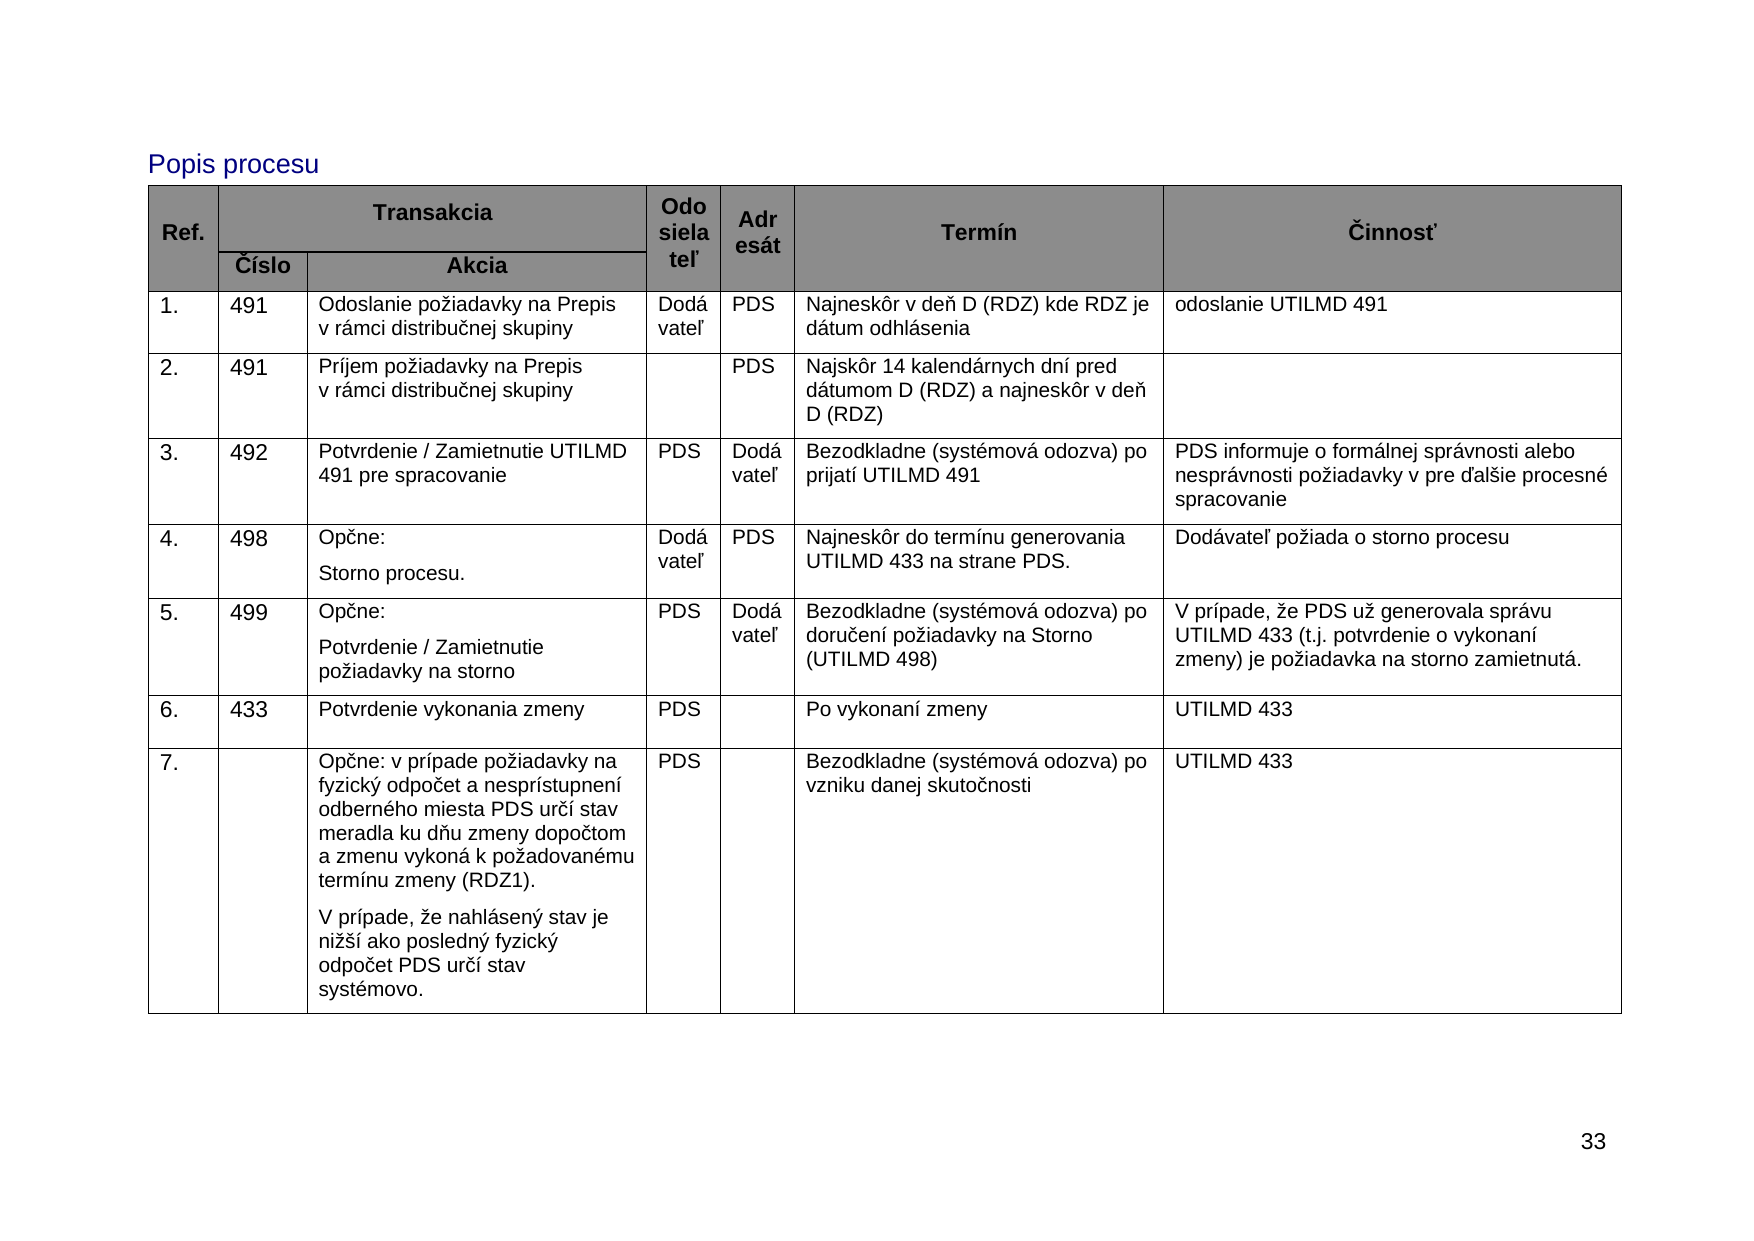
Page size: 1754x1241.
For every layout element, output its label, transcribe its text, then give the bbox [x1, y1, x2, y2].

table_header Činnosť [1164, 186, 1621, 291]
table_header Transakcia [219, 186, 646, 251]
table_header Adresát [721, 186, 794, 291]
table_cell UTILMD 433 [1164, 749, 1621, 1013]
table_cell 491 [219, 292, 307, 353]
table_cell 3. [149, 439, 218, 523]
table_cell V prípade, že PDS už generovala správu UTILMD 433 (t.j. potvrdenie o vykonaní zmeny) je požiadavka na storno zamietnutá. [1164, 599, 1621, 695]
table_cell 433 [219, 696, 307, 747]
table_cell Dodávateľ [647, 525, 720, 597]
table_cell 498 [219, 525, 307, 597]
table_cell Opčne: v prípade požiadavky na fyzický odpočet a nesprístupnení odberného miesta PDS určí stav meradla ku dňu zmeny dopočtom a zmenu vykoná k požadovanému termínu zmeny (RDZ1). V prípade, že nahlásený stav je nižší ako posledný fyzický odpočet PDS určí stav systémovo. [308, 749, 646, 1013]
table_cell PDS [721, 525, 794, 597]
table_cell PDS [721, 292, 794, 353]
table_cell Najskôr 14 kalendárnych dní pred dátumom D (RDZ) a najneskôr v deň D (RDZ) [795, 354, 1163, 438]
table_cell Bezodkladne (systémová odozva) po prijatí UTILMD 491 [795, 439, 1163, 523]
subtitle Popis procesu [148, 148, 1606, 179]
table_cell PDS informuje o formálnej správnosti alebo nesprávnosti požiadavky v pre ďalšie procesné spracovanie [1164, 439, 1621, 523]
table_cell Číslo [219, 253, 307, 291]
table_cell 1. [149, 292, 218, 353]
table_cell PDS [647, 749, 720, 1013]
table_header Termín [795, 186, 1163, 291]
table_cell [721, 696, 794, 747]
table_cell [647, 354, 720, 438]
table_cell Dodávateľ [647, 292, 720, 353]
table_cell PDS [721, 354, 794, 438]
table_cell Bezodkladne (systémová odozva) po vzniku danej skutočnosti [795, 749, 1163, 1013]
table_cell [1164, 354, 1621, 438]
table_cell 491 [219, 354, 307, 438]
table_cell Opčne: Potvrdenie / Zamietnutie požiadavky na storno [308, 599, 646, 695]
table_cell 4. [149, 525, 218, 597]
table_cell Dodávateľ [721, 599, 794, 695]
table_cell Dodávateľ požiada o storno procesu [1164, 525, 1621, 597]
table_header Odosielateľ [647, 186, 720, 291]
table_cell Potvrdenie / Zamietnutie UTILMD 491 pre spracovanie [308, 439, 646, 523]
table_cell [219, 749, 307, 1013]
table_cell Akcia [308, 253, 646, 291]
table_cell [721, 749, 794, 1013]
table_cell Odoslanie požiadavky na Prepis v rámci distribučnej skupiny [308, 292, 646, 353]
table_cell 499 [219, 599, 307, 695]
table_cell Dodávateľ [721, 439, 794, 523]
table_cell 492 [219, 439, 307, 523]
table_cell Najneskôr v deň D (RDZ) kde RDZ je dátum odhlásenia [795, 292, 1163, 353]
table_cell Opčne: Storno procesu. [308, 525, 646, 597]
table_cell odoslanie UTILMD 491 [1164, 292, 1621, 353]
table_cell PDS [647, 696, 720, 747]
table_cell Bezodkladne (systémová odozva) po doručení požiadavky na Storno (UTILMD 498) [795, 599, 1163, 695]
table_header Ref. [149, 186, 218, 291]
table_cell 6. [149, 696, 218, 747]
table_cell Potvrdenie vykonania zmeny [308, 696, 646, 747]
table_cell PDS [647, 439, 720, 523]
table_cell Po vykonaní zmeny [795, 696, 1163, 747]
table_cell 5. [149, 599, 218, 695]
table_cell PDS [647, 599, 720, 695]
table_cell Príjem požiadavky na Prepis v rámci distribučnej skupiny [308, 354, 646, 438]
table_cell Najneskôr do termínu generovania UTILMD 433 na strane PDS. [795, 525, 1163, 597]
table_cell UTILMD 433 [1164, 696, 1621, 747]
table_cell 2. [149, 354, 218, 438]
table_cell 7. [149, 749, 218, 1013]
